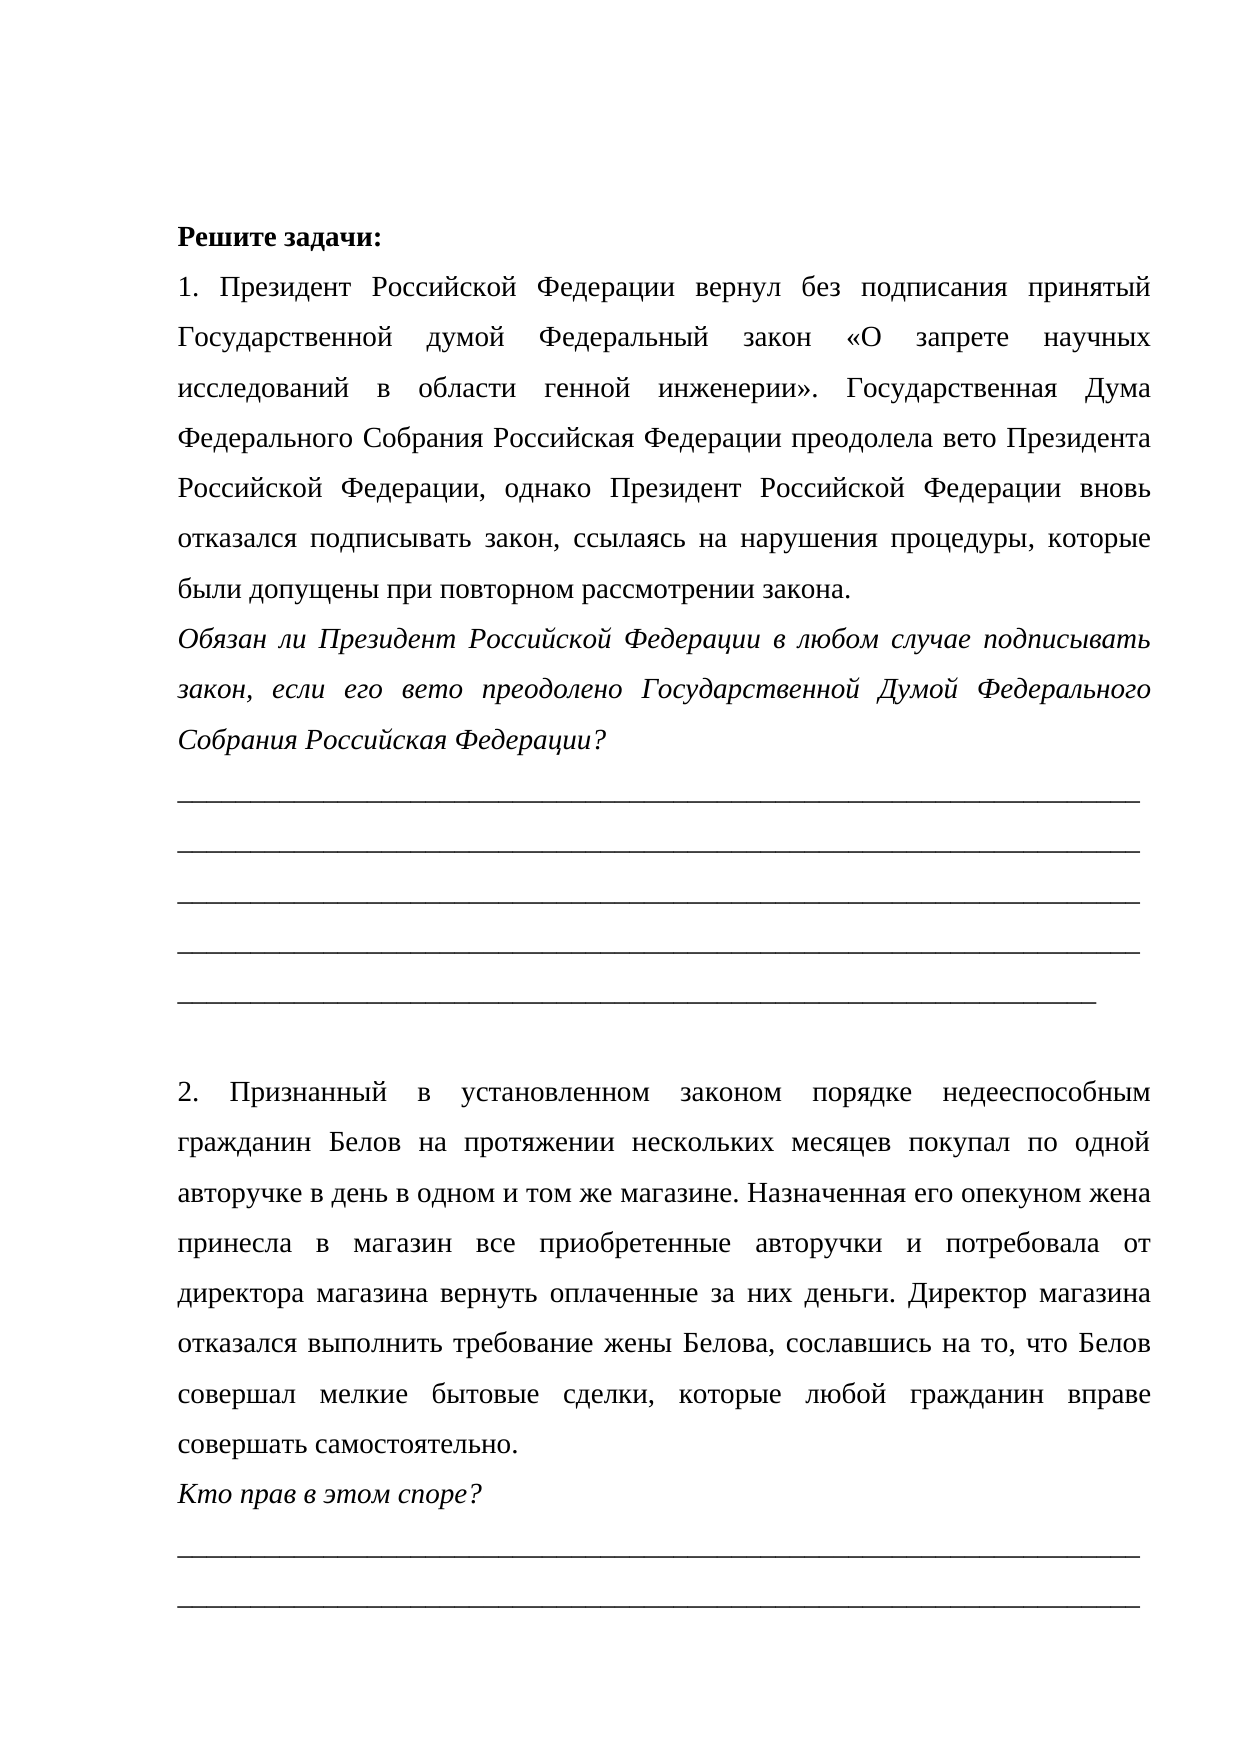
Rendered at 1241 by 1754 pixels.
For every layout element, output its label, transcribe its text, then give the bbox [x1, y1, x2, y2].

text Решите задачи: [177, 219, 1152, 252]
text 1. Президент Российской Федерации вернул без подписания принятый Государственной думой Федеральный закон «О запрете научных исследований в области генной инженерии». Государственная Дума Федерального Собрания Российская Федерации преодолела вето Президента Российской Федерации, однако Президент Российской Федерации вновь отказался подписывать закон, ссылаясь на нарушения процедуры, которые были допущены при повторном рассмотрении закона. [177, 269, 1152, 604]
text 2. Признанный в установленном законом порядке недееспособным гражданин Белов на протяжении нескольких месяцев покупал по одной авторучке в день в одном и том же магазине. Назначенная его опекуном жена принесла в магазин все приобретенные авторучки и потребовала от директора магазина вернуть оплаченные за них деньги. Директор магазина отказался выполнить требование жены Белова, сославшись на то, что Белов совершал мелкие бытовые сделки, которые любой гражданин вправе совершать самостоятельно. [177, 1074, 1152, 1460]
text Обязан ли Президент Российской Федерации в любом случае подписывать закон, если его вето преодолено Государственной Думой Федерального Собрания Российская Федерации? [177, 621, 1152, 755]
text Кто прав в этом споре? [177, 1477, 1152, 1510]
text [177, 1527, 1152, 1611]
